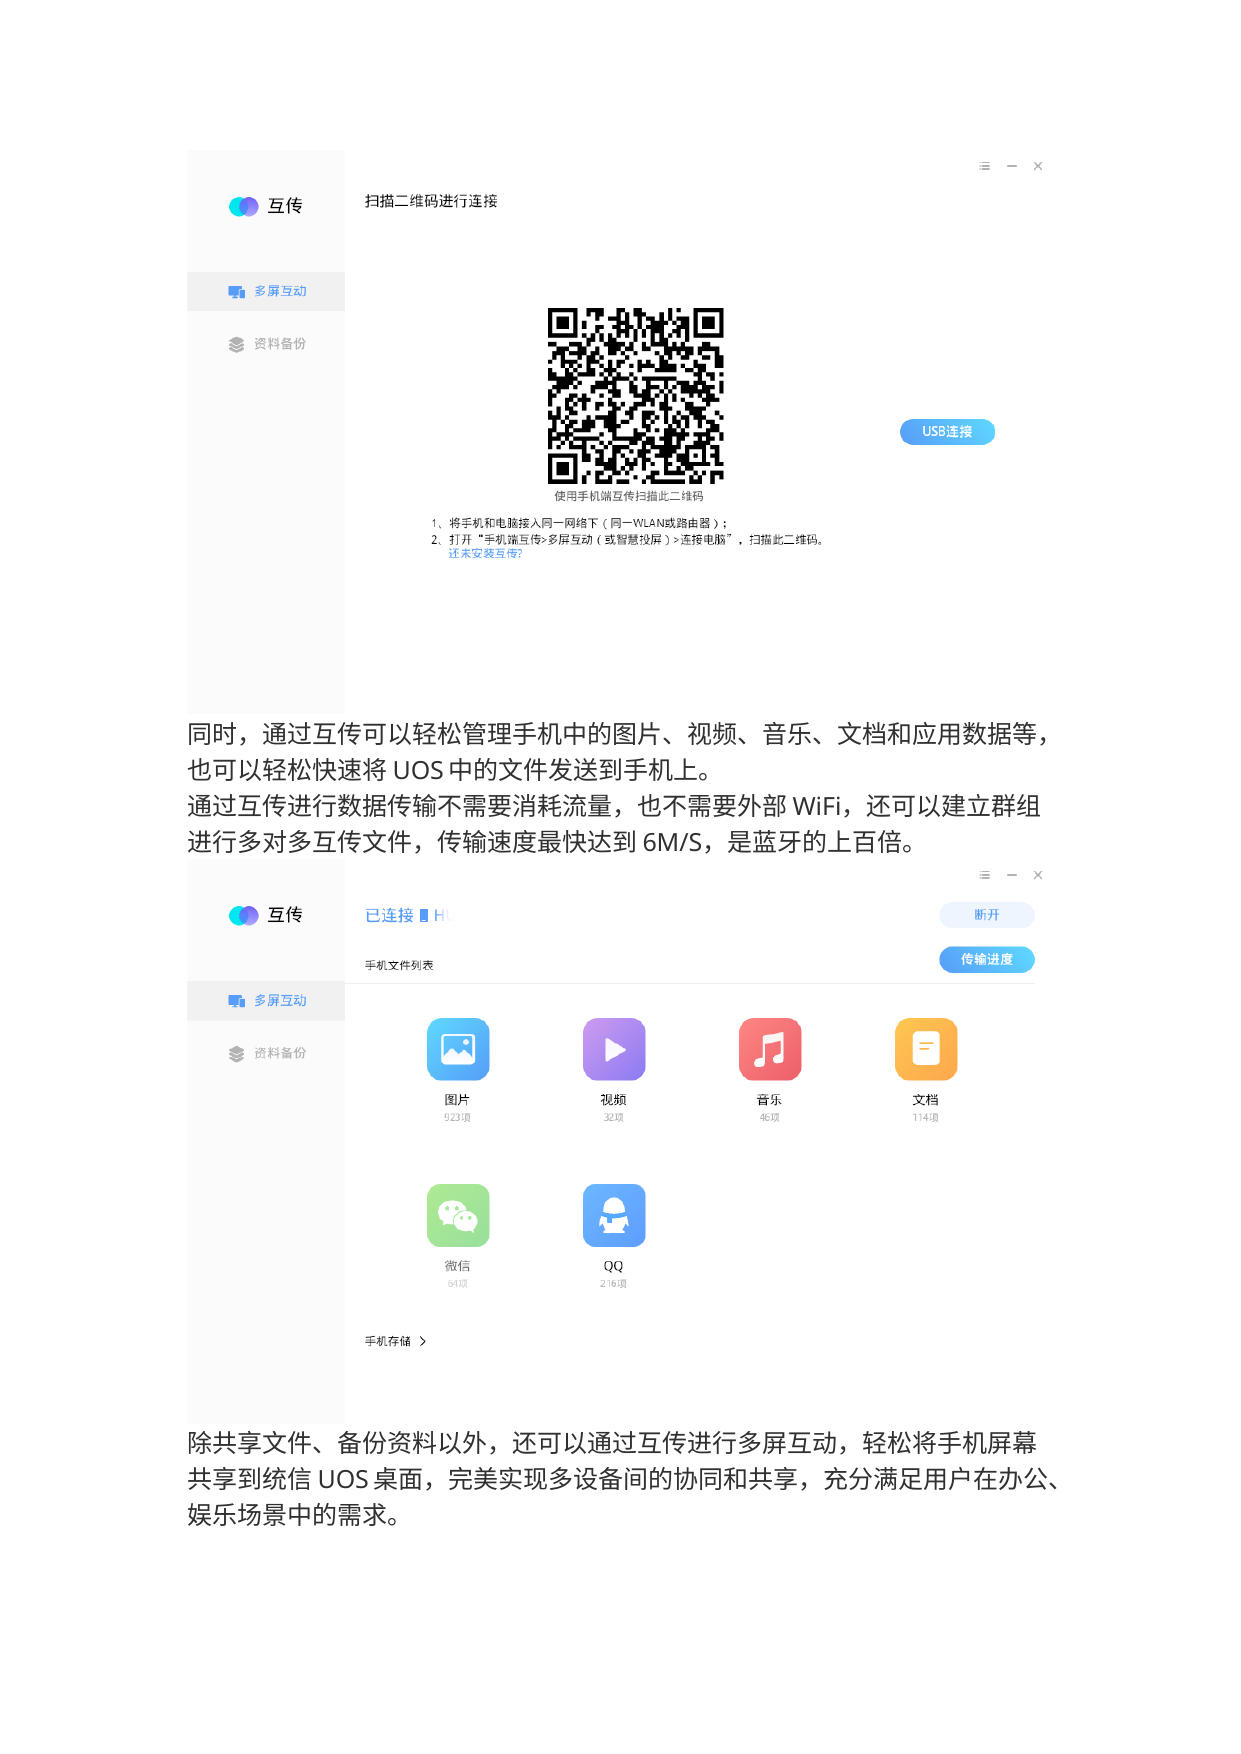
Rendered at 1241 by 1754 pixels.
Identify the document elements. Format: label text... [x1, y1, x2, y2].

text 同时，通过互传可以轻松管理手机中的图片、视频、音乐、文档和应用数据等，也可以轻松快速将UOS中的文件发送到手机上。 [187, 714, 1053, 787]
text 除共享文件、备份资料以外，还可以通过互传进行多屏互动，轻松将手机屏幕共享到统信UOS桌面，完美实现多设备间的协同和共享，充分满足用户在办公、娱乐场景中的需求。 [187, 1424, 1053, 1532]
picture [187, 150, 1053, 714]
picture [187, 859, 1053, 1424]
text 通过互传进行数据传输不需要消耗流量，也不需要外部WiFi，还可以建立群组进行多对多互传文件，传输速度最快达到6M/S，是蓝牙的上百倍。 [187, 787, 1053, 859]
